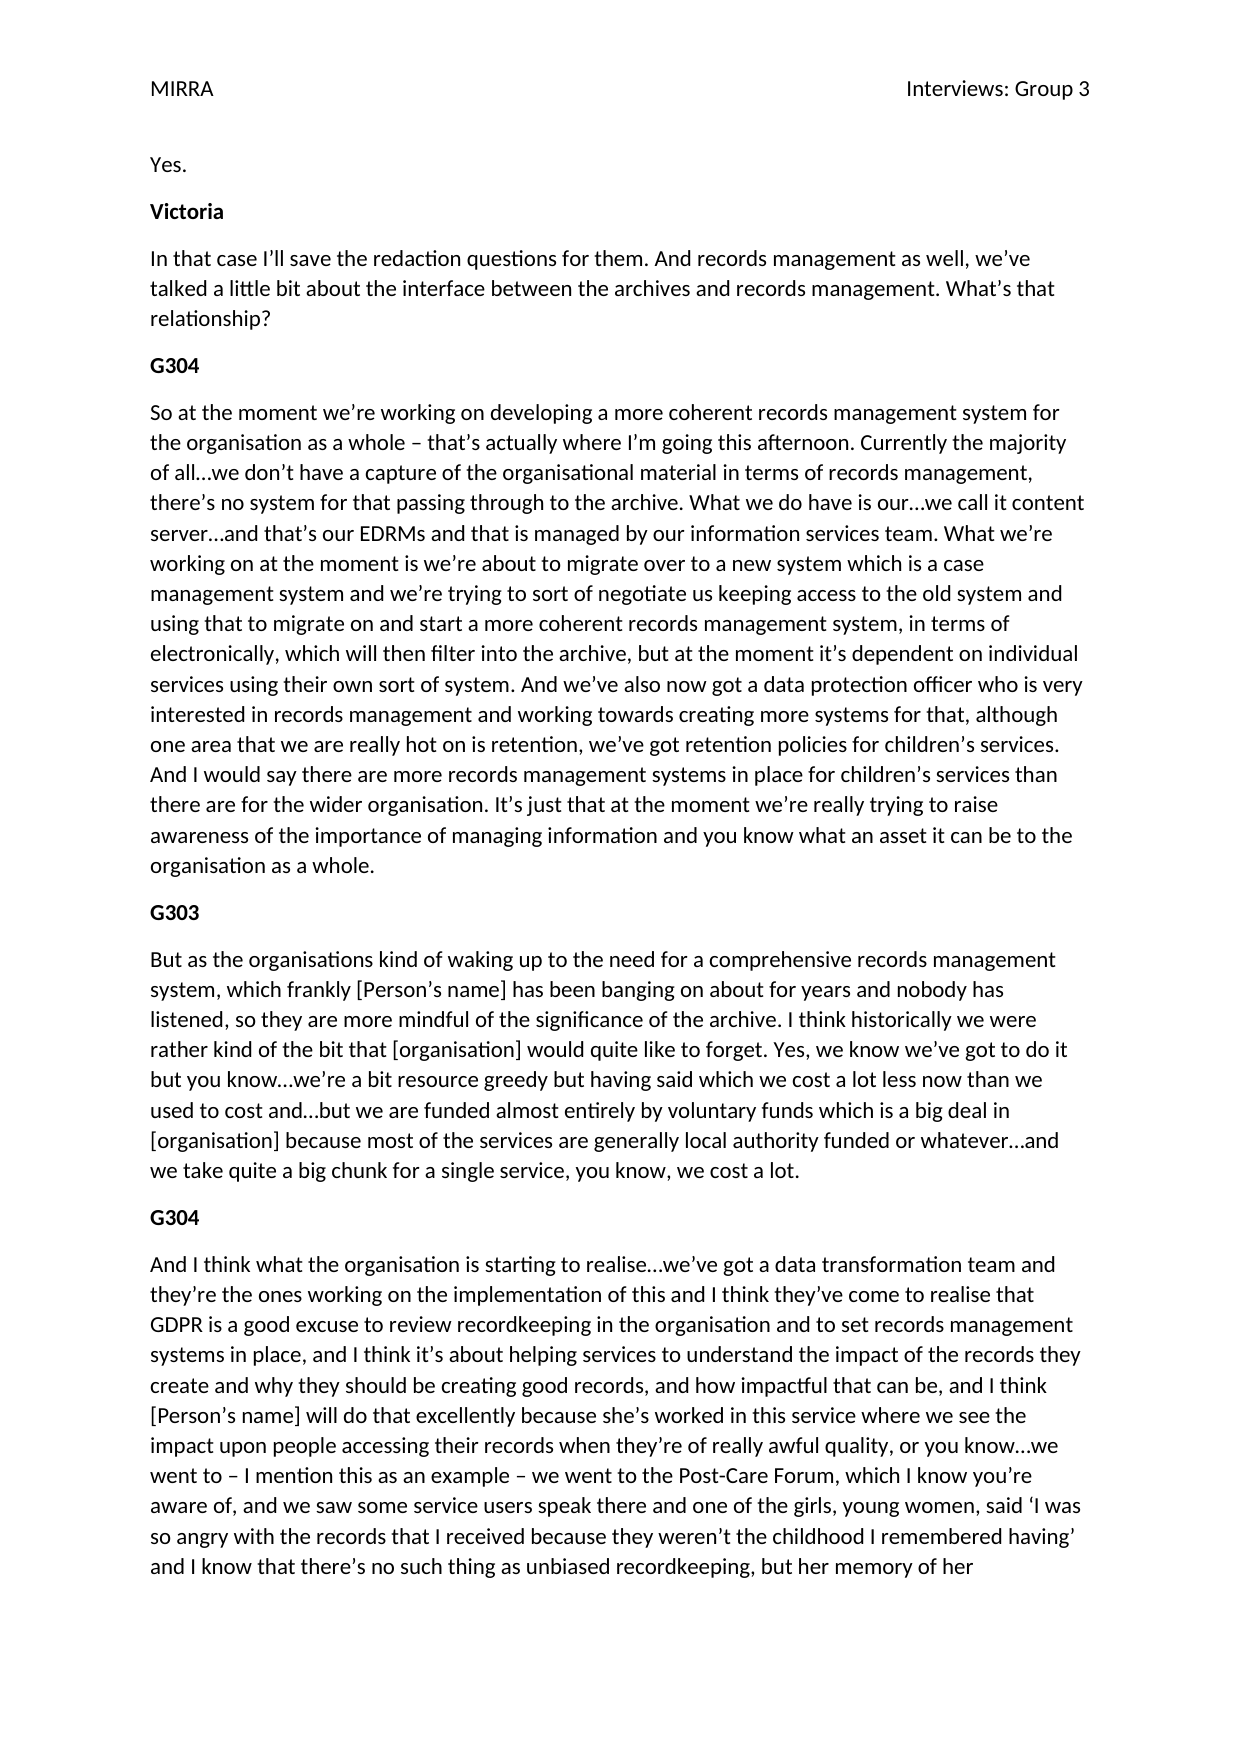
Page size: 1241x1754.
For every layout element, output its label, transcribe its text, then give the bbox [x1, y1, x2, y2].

text So at the moment we’re working on developing a more coherent records management system for the organisation as a whole – that’s actually where I’m going this afternoon. Currently the majority of all…we don’t have a capture of the organisational material in terms of records management, there’s no system for that passing through to the archive. What we do have is our…we call it content server…and that’s our EDRMs and that is managed by our information services team. What we’re working on at the moment is we’re about to migrate over to a new system which is a case management system and we’re trying to sort of negotiate us keeping access to the old system and using that to migrate on and start a more coherent records management system, in terms of electronically, which will then filter into the archive, but at the moment it’s dependent on individual services using their own sort of system. And we’ve also now got a data protection officer who is very interested in records management and working towards creating more systems for that, although one area that we are really hot on is retention, we’ve got retention policies for children’s services. And I would say there are more records management systems in place for children’s services than there are for the wider organisation. It’s just that at the moment we’re really trying to raise awareness of the importance of managing information and you know what an asset it can be to the organisation as a whole. [150, 398, 1090, 879]
text G304 [150, 351, 1090, 379]
text But as the organisations kind of waking up to the need for a comprehensive records management system, which frankly [Person’s name] has been banging on about for years and nobody has listened, so they are more mindful of the significance of the archive. I think historically we were rather kind of the bit that [organisation] would quite like to forget. Yes, we know we’ve got to do it but you know…we’re a bit resource greedy but having said which we cost a lot less now than we used to cost and…but we are funded almost entirely by voluntary funds which is a big deal in [organisation] because most of the services are generally local authority funded or whatever…and we take quite a big chunk for a single service, you know, we cost a lot. [150, 945, 1090, 1184]
text Yes. [150, 150, 1090, 178]
text G304 [150, 1203, 1090, 1231]
text In that case I’ll save the redaction questions for them. And records management as well, we’ve talked a little bit about the interface between the archives and records management. What’s that relationship? [150, 244, 1090, 332]
text G303 [150, 898, 1090, 926]
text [150, 1250, 1090, 1580]
text Victoria [150, 197, 1090, 225]
